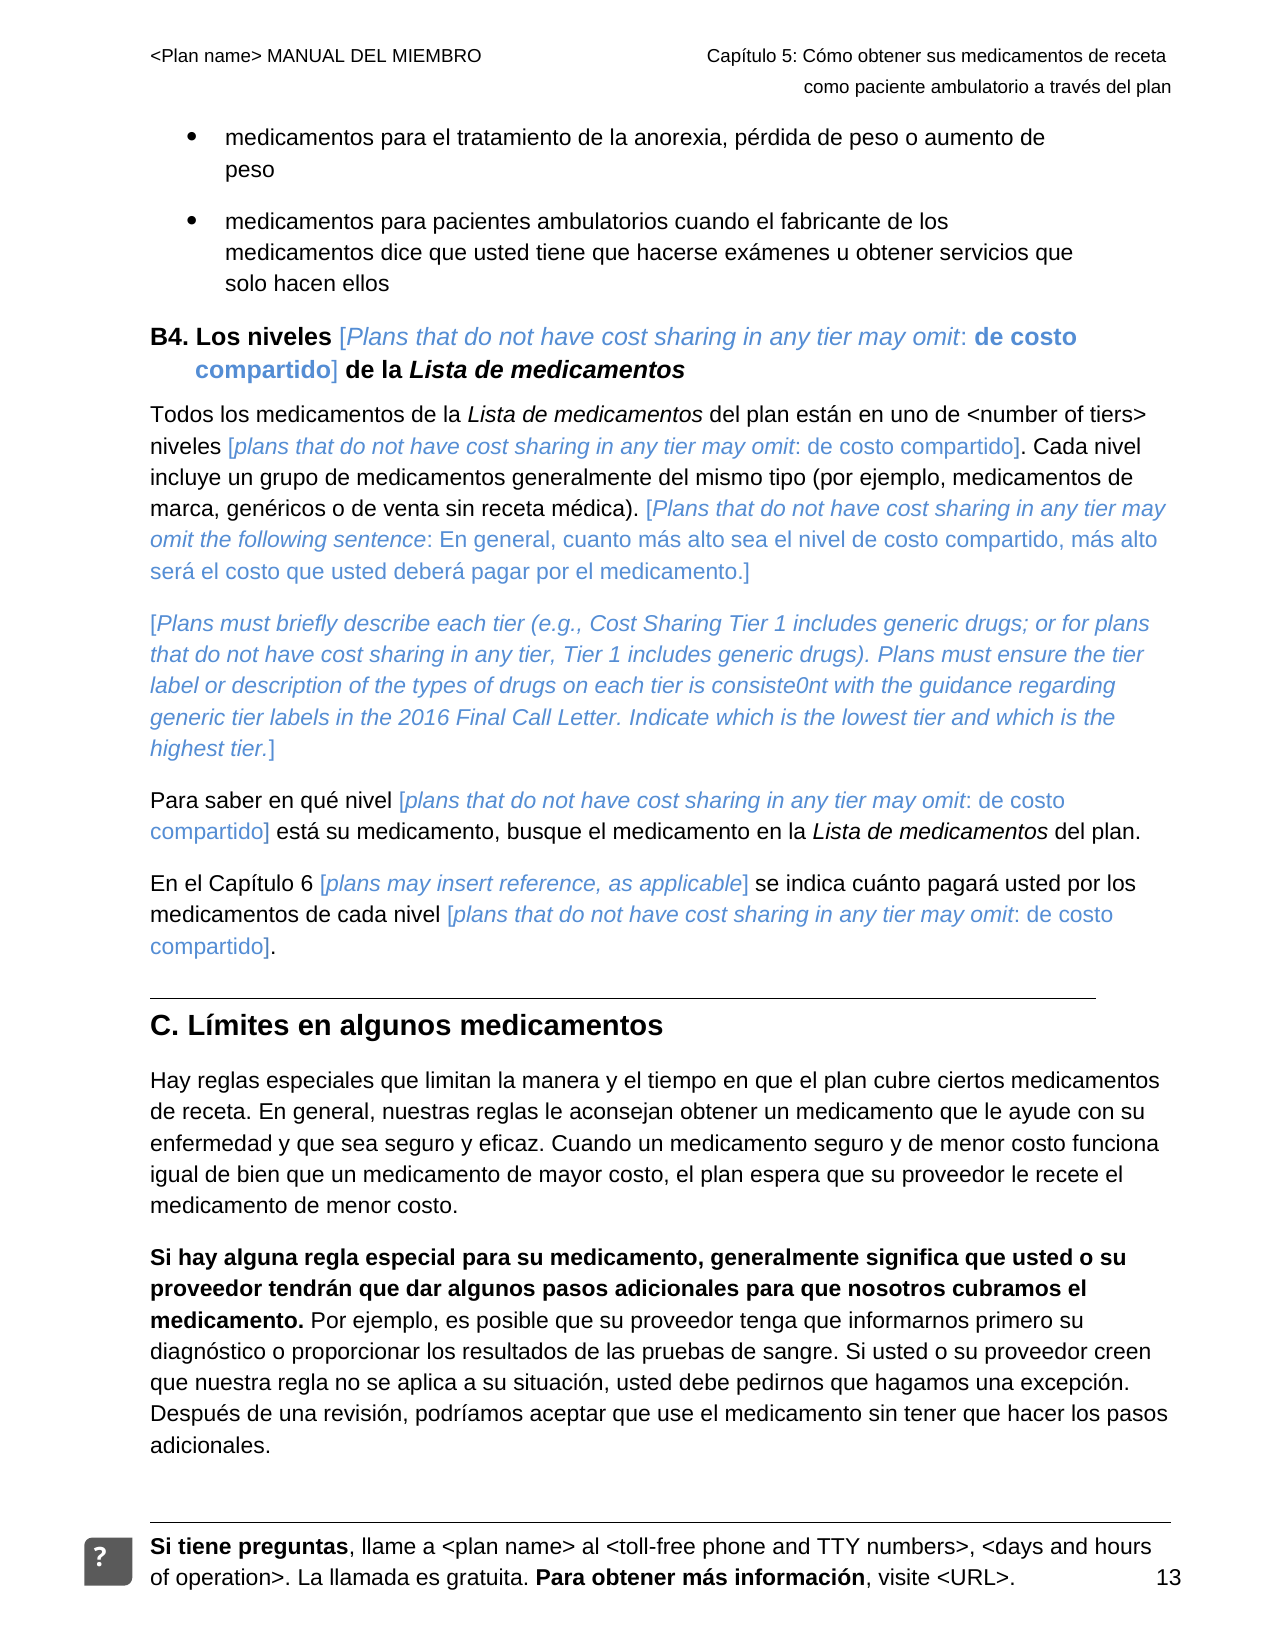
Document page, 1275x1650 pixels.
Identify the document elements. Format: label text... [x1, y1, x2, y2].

text Todos los medicamentos de la Lista de medicamentos del plan están en uno de <number of tiers> niveles [plans that do not have cost sharing in any tier may omit: de costo compartido]. Cada nivel incluye un grupo de medicamentos generalmente del mismo tipo (por ejemplo, medicamentos de marca, genéricos o de venta sin receta médica). [Plans that do not have cost sharing in any tier may omit the following sentence: En general, cuanto más alto sea el nivel de costo compartido, más alto será el costo que usted deberá pagar por el medicamento.] [150, 398, 1171, 585]
subtitle Límites en algunos medicamentos [150, 999, 1096, 1043]
list En el Capítulo 6 [plans may insert reference, as applicable] se indica cuánto pagará usted por los medicamentos de cada nivel [plans that do not have cost sharing in any tier may omit: de costo compartido]. [150, 867, 1171, 960]
list medicamentos para pacientes ambulatorios cuando el fabricante de los medicamentos dice que usted tiene que hacerse exámenes u obtener servicios que solo hacen ellos [187, 204, 1096, 298]
text Si hay alguna regla especial para su medicamento, generalmente significa que usted o su proveedor tendrán que dar algunos pasos adicionales para que nosotros cubramos el medicamento. Por ejemplo, es posible que su proveedor tenga que informarnos primero su diagnóstico o proporcionar los resultados de las pruebas de sangre. Si usted o su proveedor creen que nuestra regla no se aplica a su situación, usted debe pedirnos que hagamos una excepción. Después de una revisión, podríamos aceptar que use el medicamento sin tener que hacer los pasos adicionales. [150, 1241, 1171, 1459]
list medicamentos para el tratamiento de la anorexia, pérdida de peso o aumento de peso [187, 121, 1096, 183]
text Hay reglas especiales que limitan la manera y el tiempo en que el plan cubre ciertos medicamentos de receta. En general, nuestras reglas le aconsejan obtener un medicamento que le ayude con su enfermedad y que sea seguro y eficaz. Cuando un medicamento seguro y de menor costo funciona igual de bien que un medicamento de mayor costo, el plan espera que su proveedor le recete el medicamento de menor costo. [150, 1063, 1171, 1220]
text Para saber en qué nivel [plans that do not have cost sharing in any tier may omit: de costo compartido] está su medicamento, busque el medicamento en la Lista de medicamentos del plan. [150, 783, 1171, 846]
list [Plans must briefly describe each tier (e.g., Cost Sharing Tier 1 includes generic drugs; or for plans that do not have cost sharing in any tier, Tier 1 includes generic drugs). Plans must ensure the tier label or description of the types of drugs on each tier is consiste0nt with the guidance regarding generic tier labels in the 2016 Final Call Letter. Indicate which is the lowest tier and which is the highest tier.] [150, 606, 1171, 762]
subtitle B4. Los niveles [Plans that do not have cost sharing in any tier may omit: de costo compartido] de la Lista de medicamentos [150, 319, 1096, 385]
